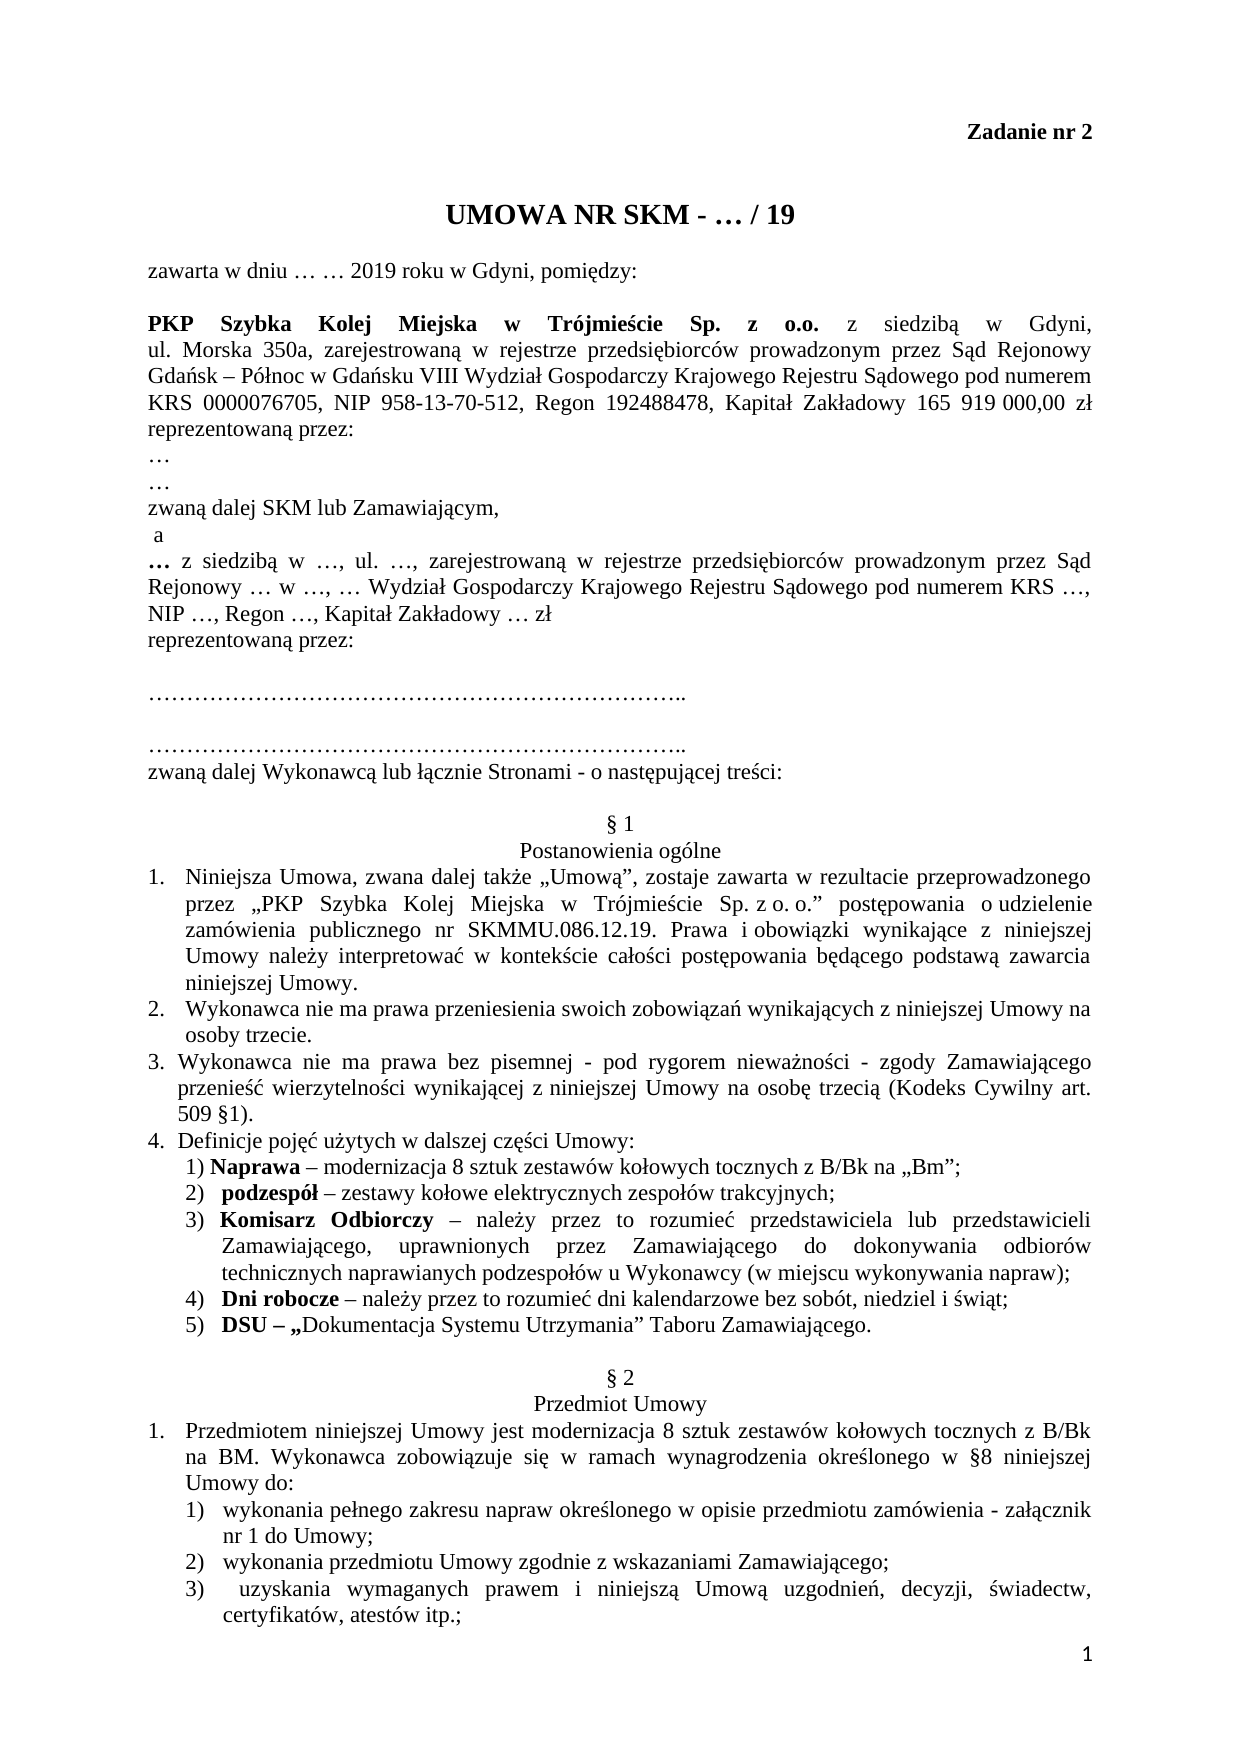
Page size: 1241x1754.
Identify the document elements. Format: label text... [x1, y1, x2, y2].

text zwaną dalej Wykonawcą lub łącznie Stronami - o następującej treści: [148, 758, 1092, 784]
text 2 [148, 1364, 1092, 1390]
list wykonania pełnego zakresu napraw określonego w opisie przedmiotu zamówienia - załącznik nr 1 do Umowy; [185, 1496, 1092, 1548]
list Definicje pojęć użytych w dalszej części Umowy: [148, 1127, 1092, 1153]
text 1 [148, 811, 1092, 837]
text zwaną dalej SKM lub Zamawiającym, [148, 494, 1092, 521]
list Przedmiotem niniejszej Umowy jest modernizacja 8 sztuk zestawów kołowych tocznych z B/Bk na BM. Wykonawca zobowiązuje się w ramach wynagrodzenia określonego w §8 niniejszej Umowy do: [148, 1417, 1092, 1496]
text Przedmiot Umowy [148, 1390, 1092, 1417]
text 3) Komisarz Odbiorczy – należy przez to rozumieć przedstawiciela lub przedstawicieli Zamawiającego, uprawnionych przez Zamawiającego do dokonywania odbiorów technicznych naprawianych podzespołów u Wykonawcy (w miejscu wykonywania napraw); [185, 1206, 1092, 1285]
list Wykonawca nie ma prawa bez pisemnej - pod rygorem nieważności - zgody Zamawiającego przenieść wierzytelności wynikającej z niniejszej Umowy na osobę trzecią (Kodeks Cywilny art. 509 §1). [148, 1048, 1092, 1127]
text 2) podzespół – zestawy kołowe elektrycznych zespołów trakcyjnych; [185, 1179, 1092, 1206]
list wykonania przedmiotu Umowy zgodnie z wskazaniami Zamawiającego; [185, 1548, 1092, 1575]
text 4) Dni robocze – należy przez to rozumieć dni kalendarzowe bez sobót, niedziel i świąt; [185, 1285, 1092, 1311]
text Postanowienia ogólne [148, 837, 1092, 863]
text … [148, 442, 1092, 468]
list Wykonawca nie ma prawa przeniesienia swoich zobowiązań wynikających z niniejszej Umowy na osoby trzecie. [148, 995, 1092, 1048]
text … [148, 468, 1092, 494]
text UMOWA NR SKM - … / 19 [148, 197, 1092, 231]
text … z siedzibą w …, ul. …, zarejestrowaną w rejestrze przedsiębiorców prowadzonym przez Sąd Rejonowy … w …, … Wydział Gospodarczy Krajowego Rejestru Sądowego pod numerem KRS …, NIP …, Regon …, Kapitał Zakładowy … zł [148, 547, 1092, 626]
list uzyskania wymaganych prawem i niniejszą Umową uzgodnień, decyzji, świadectw, certyfikatów, atestów itp.; [185, 1575, 1092, 1627]
text …………………………………………………………….. [148, 679, 1092, 705]
text PKP Szybka Kolej Miejska w Trójmieście Sp. z o.o. z siedzibą w Gdyni, ul. Morska 350a, zarejestrowaną w rejestrze przedsiębiorców prowadzonym przez Sąd Rejonowy Gdańsk – Północ w Gdańsku VIII Wydział Gospodarczy Krajowego Rejestru Sądowego pod numerem KRS 0000076705, NIP 958-13-70-512, Regon 192488478, Kapitał Zakładowy 165 919 000,00 zł reprezentowaną przez: [148, 310, 1092, 442]
text zawarta w dniu … … 2019 roku w Gdyni, pomiędzy: [148, 257, 1092, 283]
text 1) Naprawa – modernizacja 8 sztuk zestawów kołowych tocznych z B/Bk na „Bm”; [185, 1153, 1092, 1179]
text …………………………………………………………….. [148, 731, 1092, 758]
text a [148, 521, 1092, 547]
list Niniejsza Umowa, zwana dalej także „Umową”, zostaje zawarta w rezultacie przeprowadzonego przez „PKP Szybka Kolej Miejska w Trójmieście Sp. z o. o.” postępowania o udzielenie zamówienia publicznego nr SKMMU.086.12.19. Prawa i obowiązki wynikające z niniejszej Umowy należy interpretować w kontekście całości postępowania będącego podstawą zawarcia niniejszej Umowy. [148, 863, 1092, 995]
text reprezentowaną przez: [148, 626, 1092, 652]
text Zadanie nr 2 [148, 118, 1092, 144]
text 5) DSU – „Dokumentacja Systemu Utrzymania” Taboru Zamawiającego. [185, 1311, 1092, 1338]
